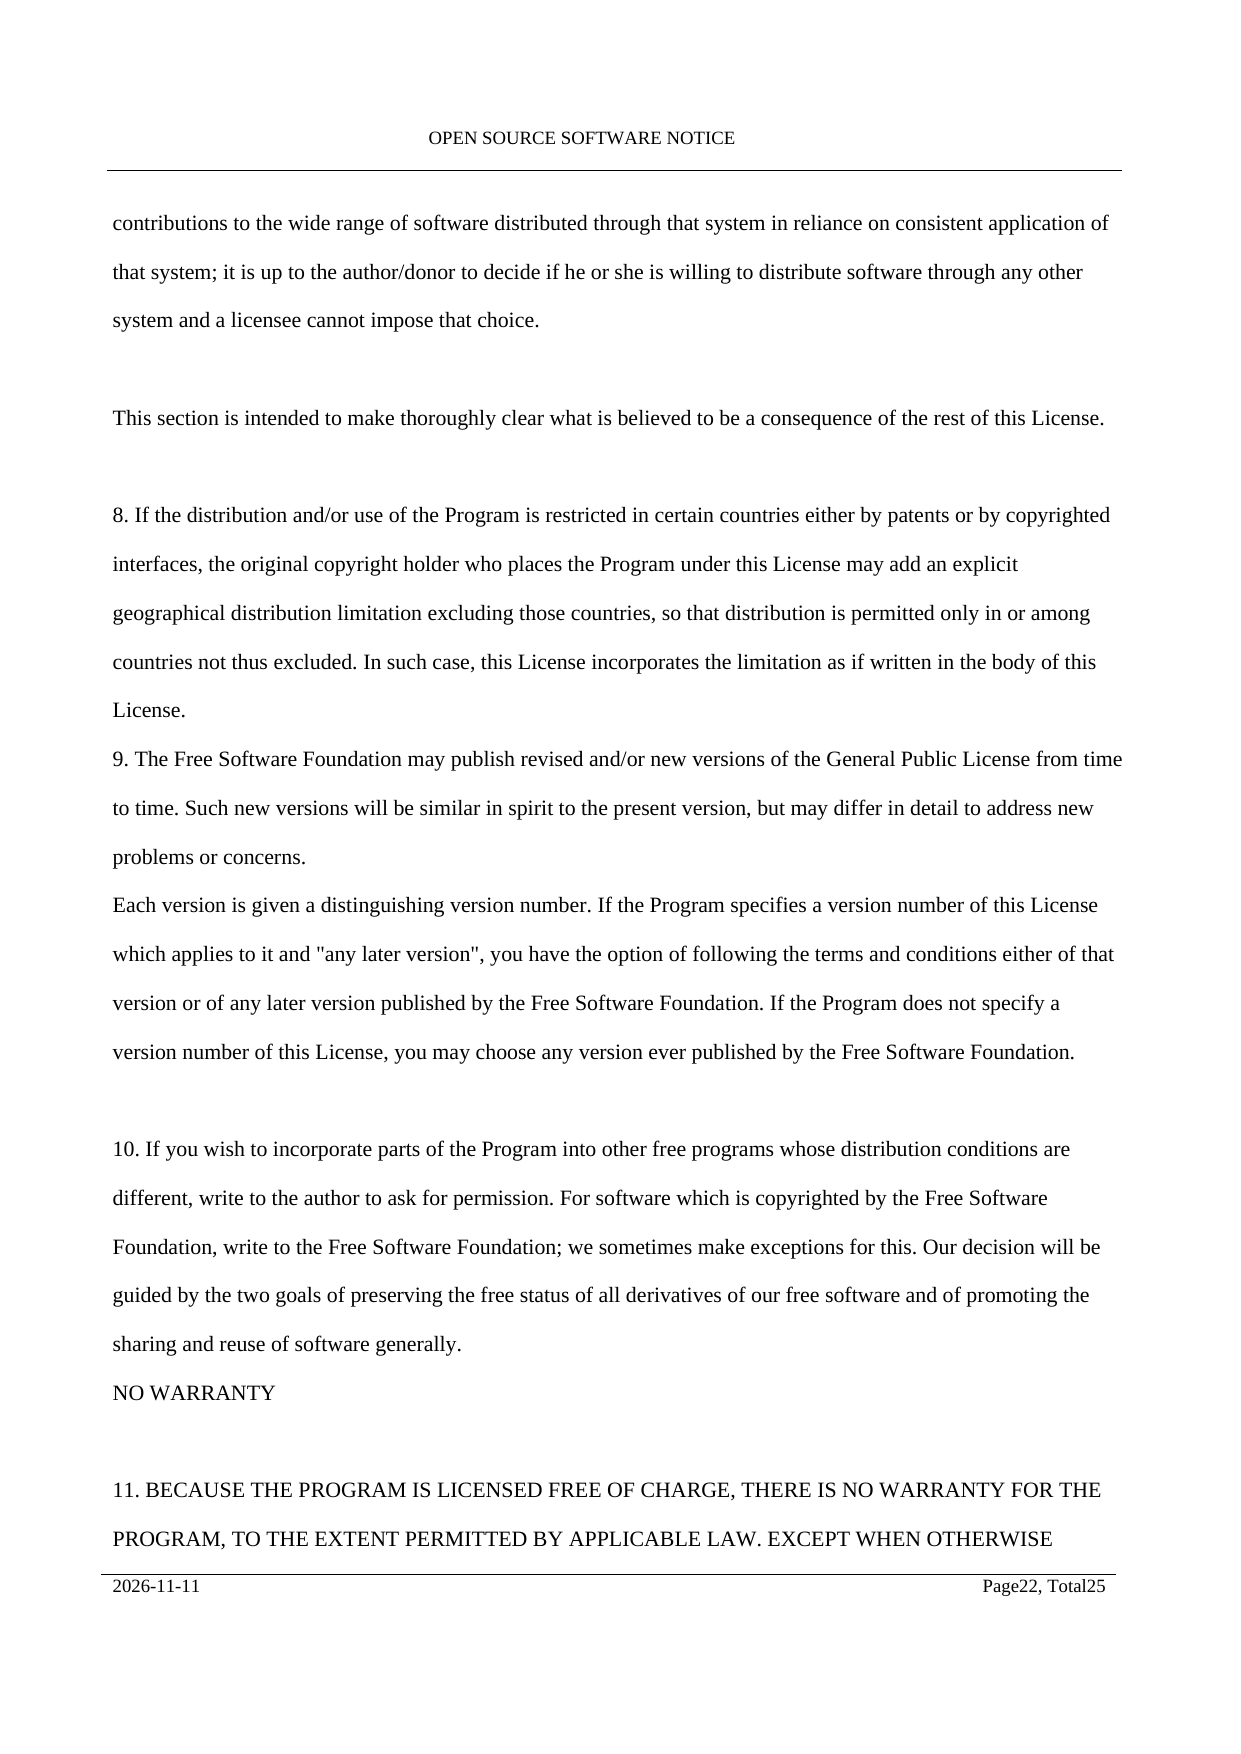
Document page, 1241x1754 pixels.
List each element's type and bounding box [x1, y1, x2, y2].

text [112, 206, 1128, 1555]
